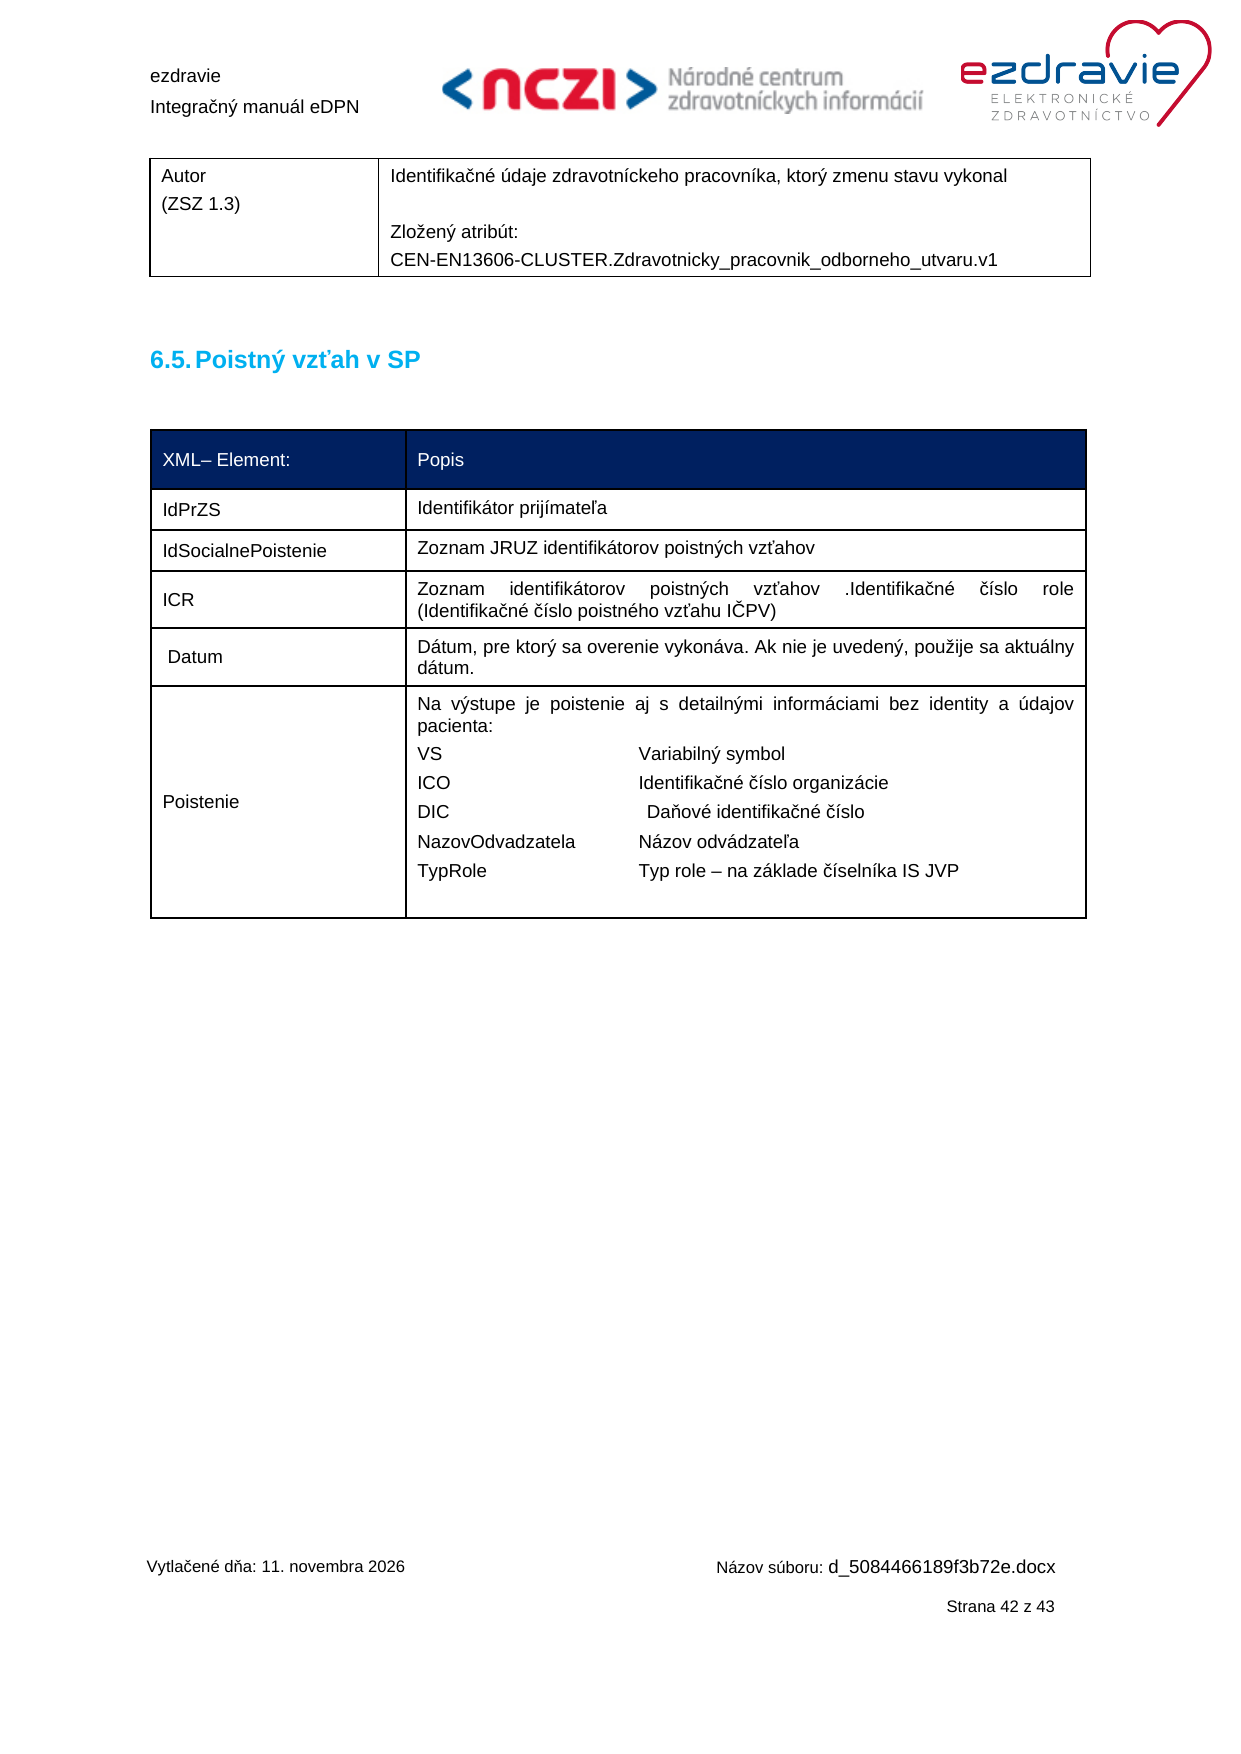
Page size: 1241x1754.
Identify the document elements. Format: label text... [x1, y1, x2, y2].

picture [961, 20, 1212, 127]
table_cell Poistenie [152, 687, 405, 917]
table_cell Dátum, pre ktorý sa overenie vykonáva. Ak nie je uvedený, použije sa aktuálny dátum. [407, 629, 1085, 685]
table_cell Identifikátor prijímateľa [407, 490, 1085, 529]
table_cell Autor (ZSZ 1.3) [151, 159, 378, 276]
table_cell Datum [152, 629, 405, 685]
table_cell ICR [152, 572, 405, 627]
subtitle Poistný vzťah v SP [150, 345, 1090, 374]
table_cell Zoznam JRUZ identifikátorov poistných vzťahov [407, 531, 1085, 569]
table_header XML– Element: [152, 431, 405, 488]
table_cell Na výstupe je poistenie aj s detailnými informáciami bez identity a údajov pacienta: VS Variabilný symbol ICO Identifikačné číslo organizácie DIC Daňové identifikačné číslo NazovOdvadzatela Názov odvádzateľa TypRole Typ role – na základe číselníka IS JVP [407, 687, 1085, 917]
picture [442, 67, 924, 114]
table_cell IdSocialnePoistenie [152, 531, 405, 569]
table_cell IdPrZS [152, 490, 405, 529]
table_cell Zoznam identifikátorov poistných vzťahov .Identifikačné číslo role (Identifikačné číslo poistného vzťahu IČPV) [407, 572, 1085, 627]
table_header Popis [407, 431, 1085, 488]
table_cell Identifikačné údaje zdravotníckeho pracovníka, ktorý zmenu stavu vykonal Zložený atribút: CEN-EN13606-CLUSTER.Zdravotnicky_pracovnik_odborneho_utvaru.v1 [379, 159, 1090, 276]
